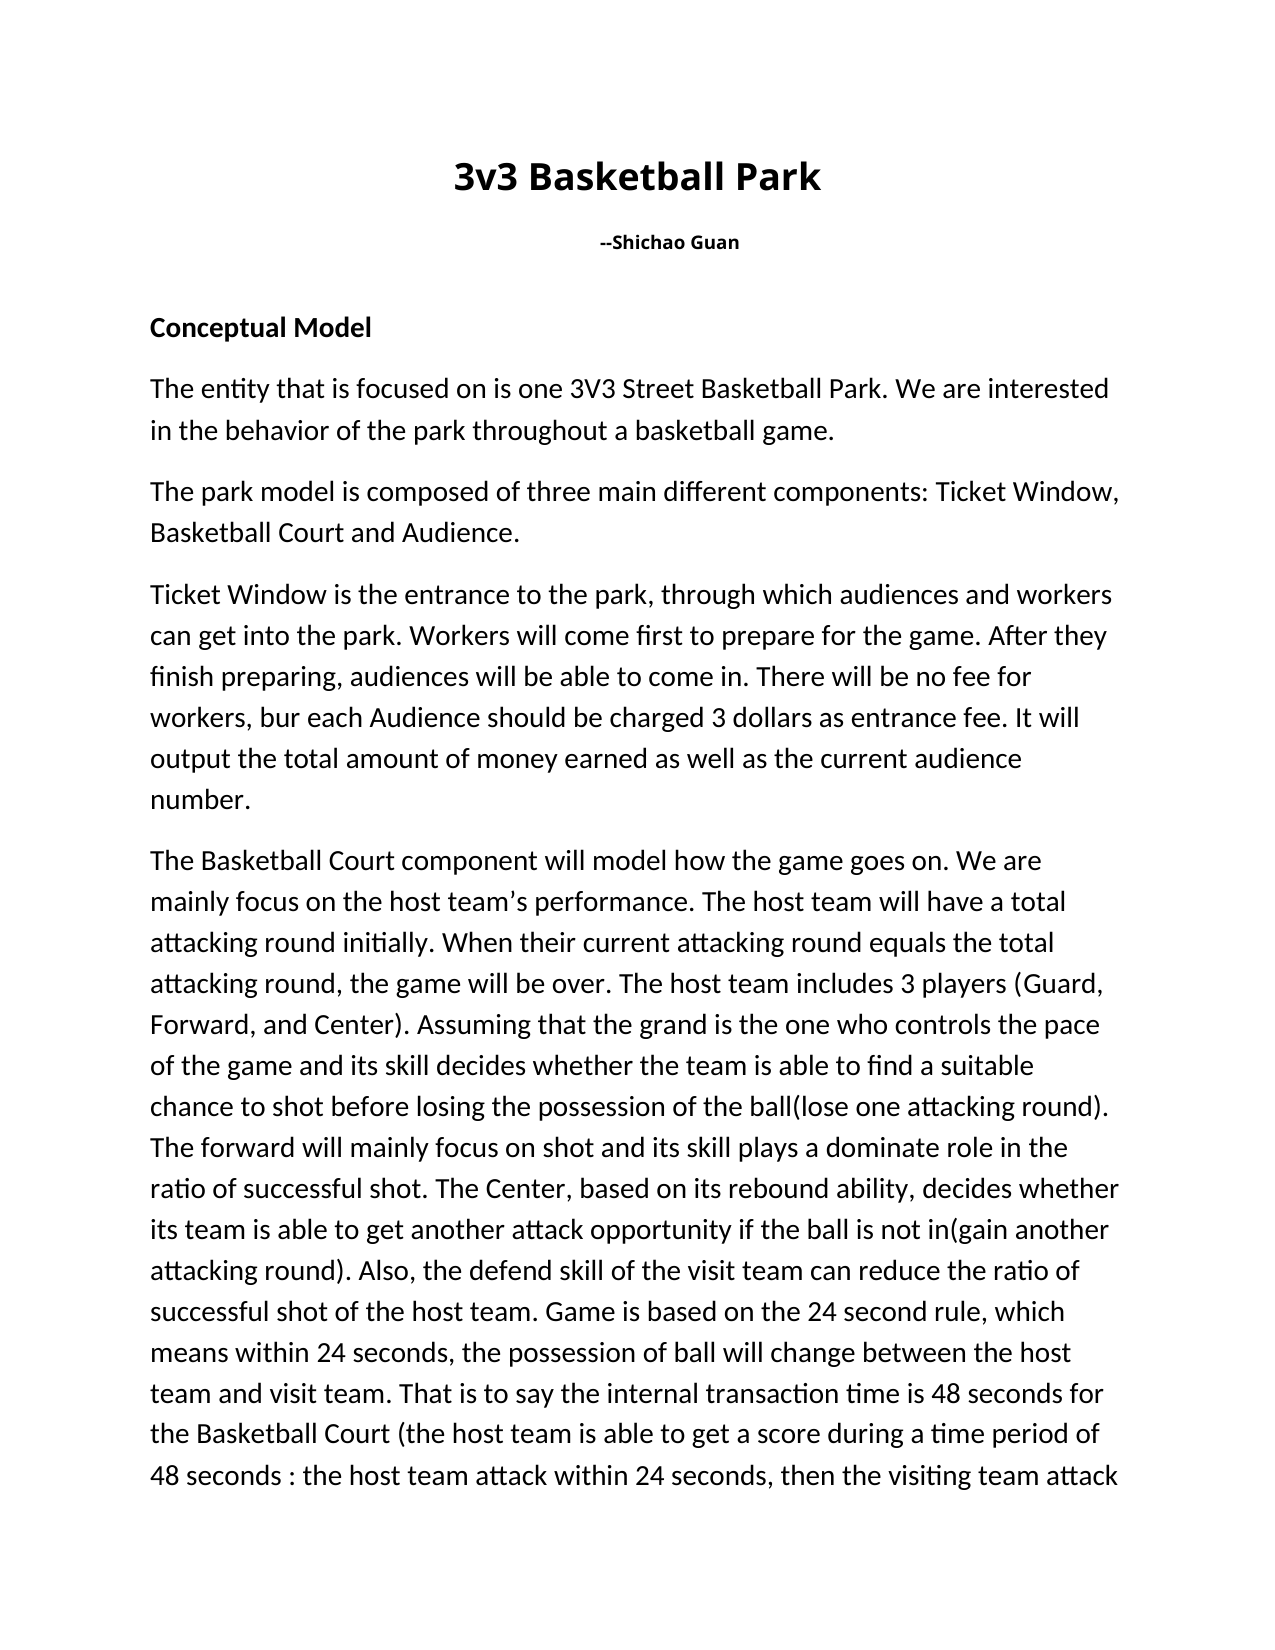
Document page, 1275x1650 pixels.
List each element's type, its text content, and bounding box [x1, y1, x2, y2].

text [150, 842, 1125, 1492]
text 3v3 Basketball Park [150, 150, 1125, 201]
text The park model is composed of three main different components: Ticket Window, Basketball Court and Audience. [150, 473, 1125, 550]
list --Shichao Guan [225, 229, 1125, 255]
text The entity that is focused on is one 3V3 Street Basketball Park. We are interested in the behavior of the park throughout a basketball game. [150, 371, 1125, 447]
text Conceptual Model [150, 309, 1125, 344]
text Ticket Window is the entrance to the park, through which audiences and workers can get into the park. Workers will come first to prepare for the game. After they finish preparing, audiences will be able to come in. There will be no fee for workers, bur each Audience should be charged 3 dollars as entrance fee. It will output the total amount of money earned as well as the current audience number. [150, 576, 1125, 816]
